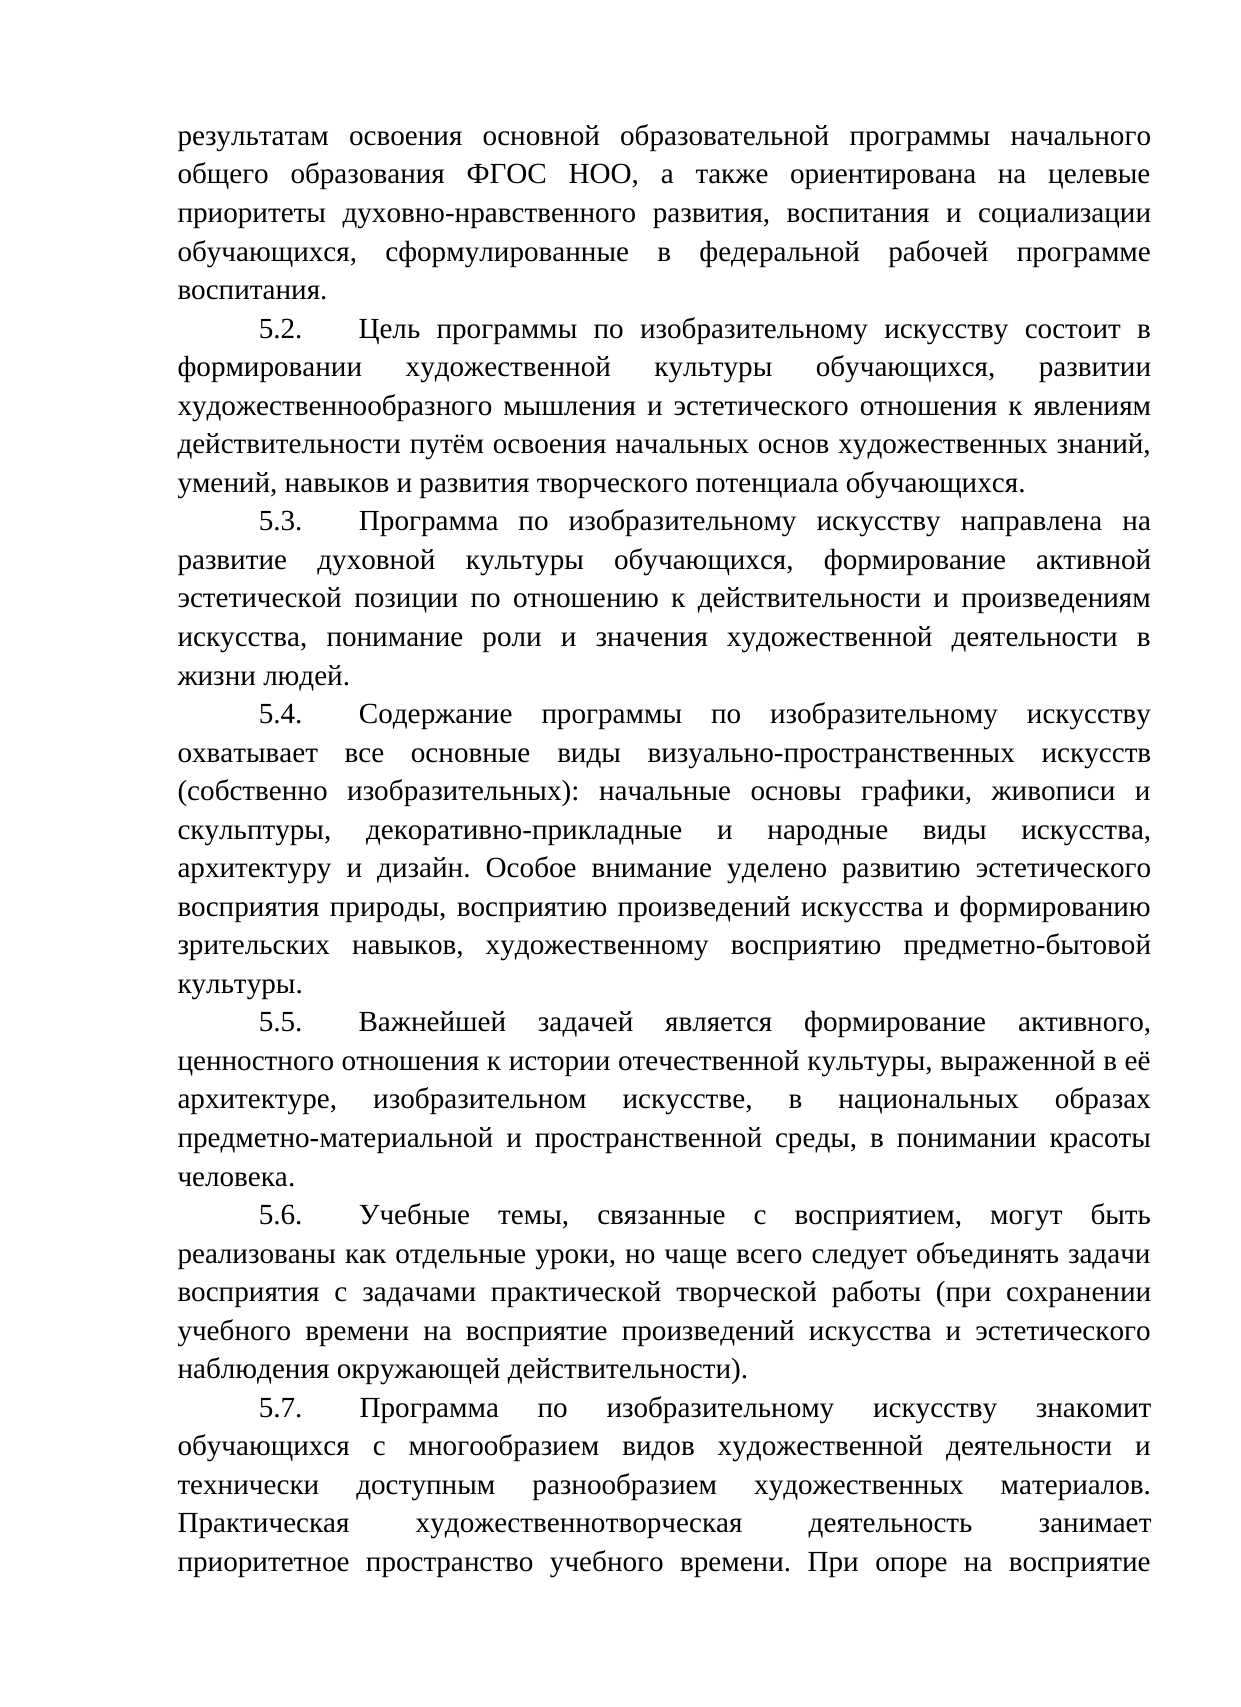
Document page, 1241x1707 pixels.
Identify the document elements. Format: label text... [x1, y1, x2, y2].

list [177, 1390, 1152, 1578]
list Важнейшей задачей является формирование активного, ценностного отношения к истории отечественной культуры, выраженной в её архитектуре, изобразительном искусстве, в национальных образах предметно-материальной и пространственной среды, в понимании красоты человека. [177, 1004, 1152, 1192]
list Учебные темы, связанные с восприятием, могут быть реализованы как отдельные уроки, но чаще всего следует объединять задачи восприятия с задачами практической творческой работы (при сохранении учебного времени на восприятие произведений искусства и эстетического наблюдения окружающей действительности). [177, 1197, 1152, 1385]
list Цель программы по изобразительному искусству состоит в формировании художественной культуры обучающихся, развитии художественнообразного мышления и эстетического отношения к явлениям действительности путём освоения начальных основ художественных знаний, умений, навыков и развития творческого потенциала обучающихся. [177, 311, 1152, 498]
list Программа по изобразительному искусству направлена на развитие духовной культуры обучающихся, формирование активной эстетической позиции по отношению к действительности и произведениям искусства, понимание роли и значения художественной деятельности в жизни людей. [177, 503, 1152, 691]
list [177, 118, 1152, 306]
list Содержание программы по изобразительному искусству охватывает все основные виды визуально-пространственных искусств (собственно изобразительных): начальные основы графики, живописи и скульптуры, декоративно-прикладные и народные виды искусства, архитектуру и дизайн. Особое внимание уделено развитию эстетического восприятия природы, восприятию произведений искусства и формированию зрительских навыков, художественному восприятию предметно-бытовой культуры. [177, 696, 1152, 999]
